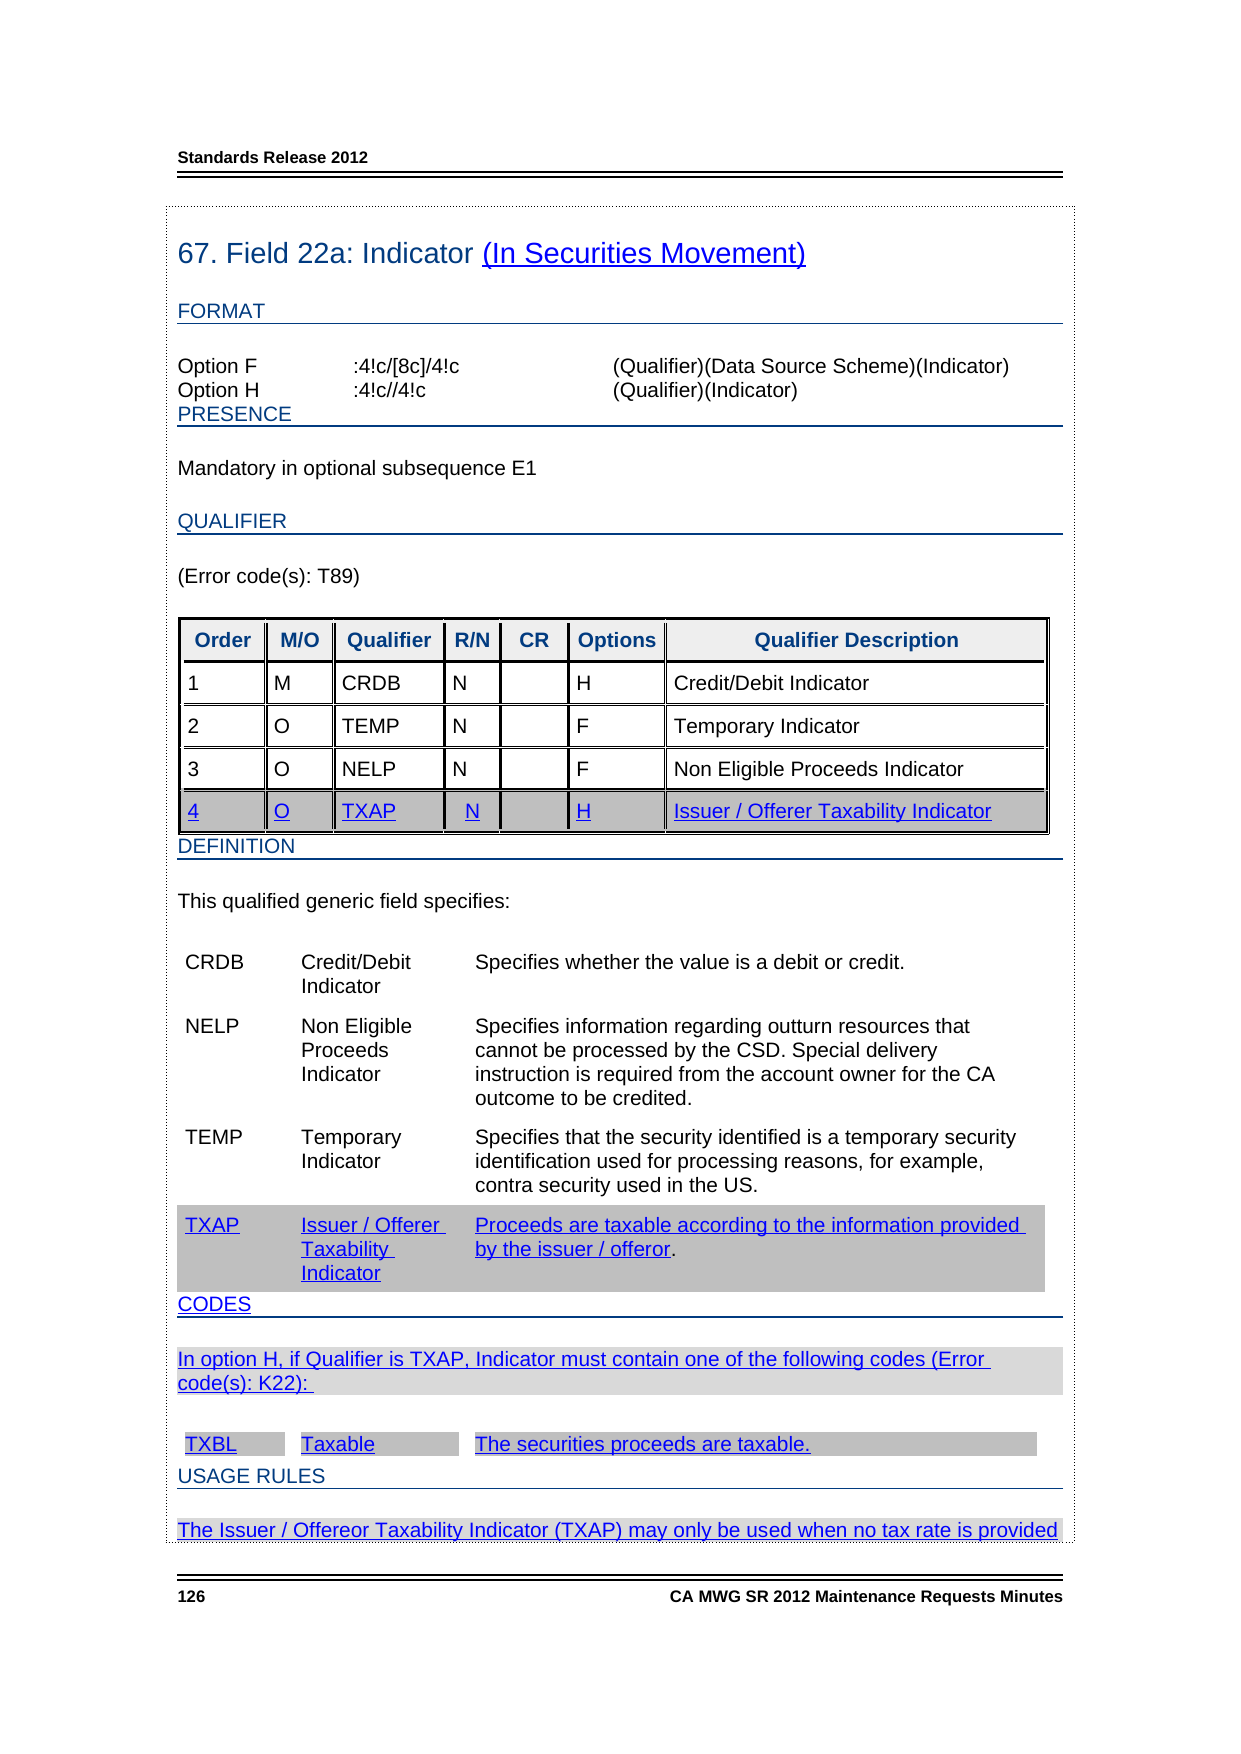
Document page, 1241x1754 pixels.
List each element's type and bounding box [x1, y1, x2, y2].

table_cell [166, 206, 1074, 1542]
